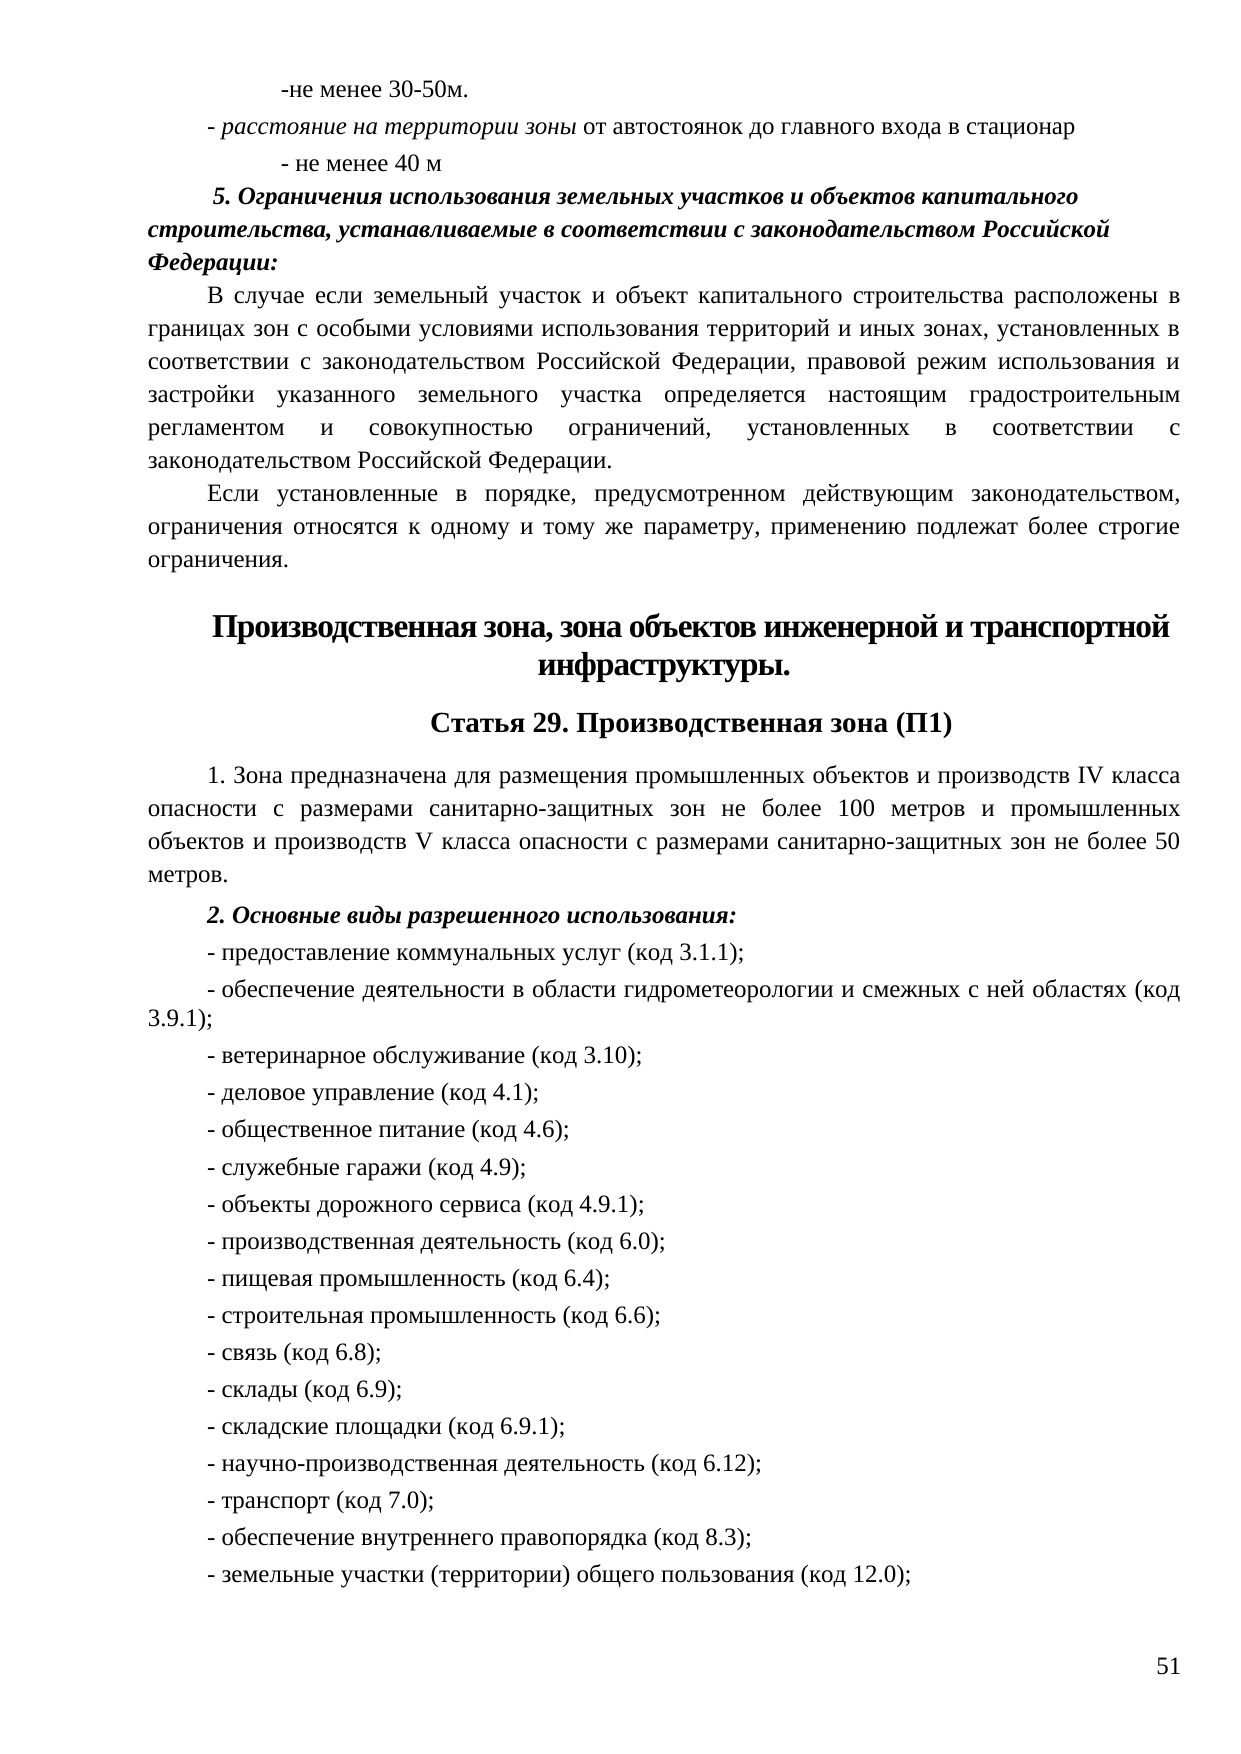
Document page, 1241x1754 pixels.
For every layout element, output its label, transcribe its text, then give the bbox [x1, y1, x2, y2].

text 1. Зона предназначена для размещения промышленных объектов и производств IV класса опасности с размерами санитарно-защитных зон не более 100 метров и промышленных объектов и производств V класса опасности с размерами санитарно-защитных зон не более 50 метров. [148, 760, 1181, 888]
subtitle Производственная зона, зона объектов инженерной и транспортной инфраструктуры. [148, 606, 1181, 683]
text - объекты дорожного сервиса (код 4.9.1); [148, 1189, 1181, 1217]
text 5. Ограничения использования земельных участков и объектов капитального строительства, устанавливаемые в соответствии с законодательством Российской Федерации: [148, 181, 1181, 276]
text - расстояние на территории зоны от автостоянок до главного входа в стационар [148, 111, 1181, 140]
text - строительная промышленность (код 6.6); [148, 1300, 1181, 1329]
text - склады (код 6.9); [148, 1374, 1181, 1403]
subtitle Статья 29. Производственная зона (П1) [148, 706, 1181, 739]
text - служебные гаражи (код 4.9); [148, 1152, 1181, 1180]
text - обеспечение деятельности в области гидрометеорологии и смежных с ней областях (код 3.9.1); [148, 974, 1181, 1032]
text В случае если земельный участок и объект капитального строительства расположены в границах зон с особыми условиями использования территорий и иных зонах, установленных в соответствии с законодательством Российской Федерации, правовой режим использования и застройки указанного земельного участка определяется настоящим градостроительным регламентом и совокупностью ограничений, установленных в соответствии с законодательством Российской Федерации. [148, 280, 1181, 474]
text - земельные участки (территории) общего пользования (код 12.0); [148, 1559, 1181, 1588]
text - обеспечение внутреннего правопорядка (код 8.3); [148, 1522, 1181, 1551]
text - транспорт (код 7.0); [148, 1485, 1181, 1514]
text - научно-производственная деятельность (код 6.12); [148, 1448, 1181, 1477]
text - предоставление коммунальных услуг (код 3.1.1); [148, 937, 1181, 966]
text -не менее 30-50м. [148, 74, 1181, 103]
text Если установленные в порядке, предусмотренном действующим законодательством, ограничения относятся к одному и тому же параметру, применению подлежат более строгие ограничения. [148, 478, 1181, 573]
text - связь (код 6.8); [148, 1337, 1181, 1366]
text - ветеринарное обслуживание (код 3.10); [148, 1040, 1181, 1069]
text - общественное питание (код 4.6); [148, 1114, 1181, 1143]
text - не менее 40 м [148, 148, 1181, 177]
text - складские площадки (код 6.9.1); [148, 1411, 1181, 1440]
text 2. Основные виды разрешенного использования: [148, 900, 1181, 929]
text - пищевая промышленность (код 6.4); [148, 1263, 1181, 1292]
text - производственная деятельность (код 6.0); [148, 1226, 1181, 1254]
text - деловое управление (код 4.1); [148, 1077, 1181, 1106]
